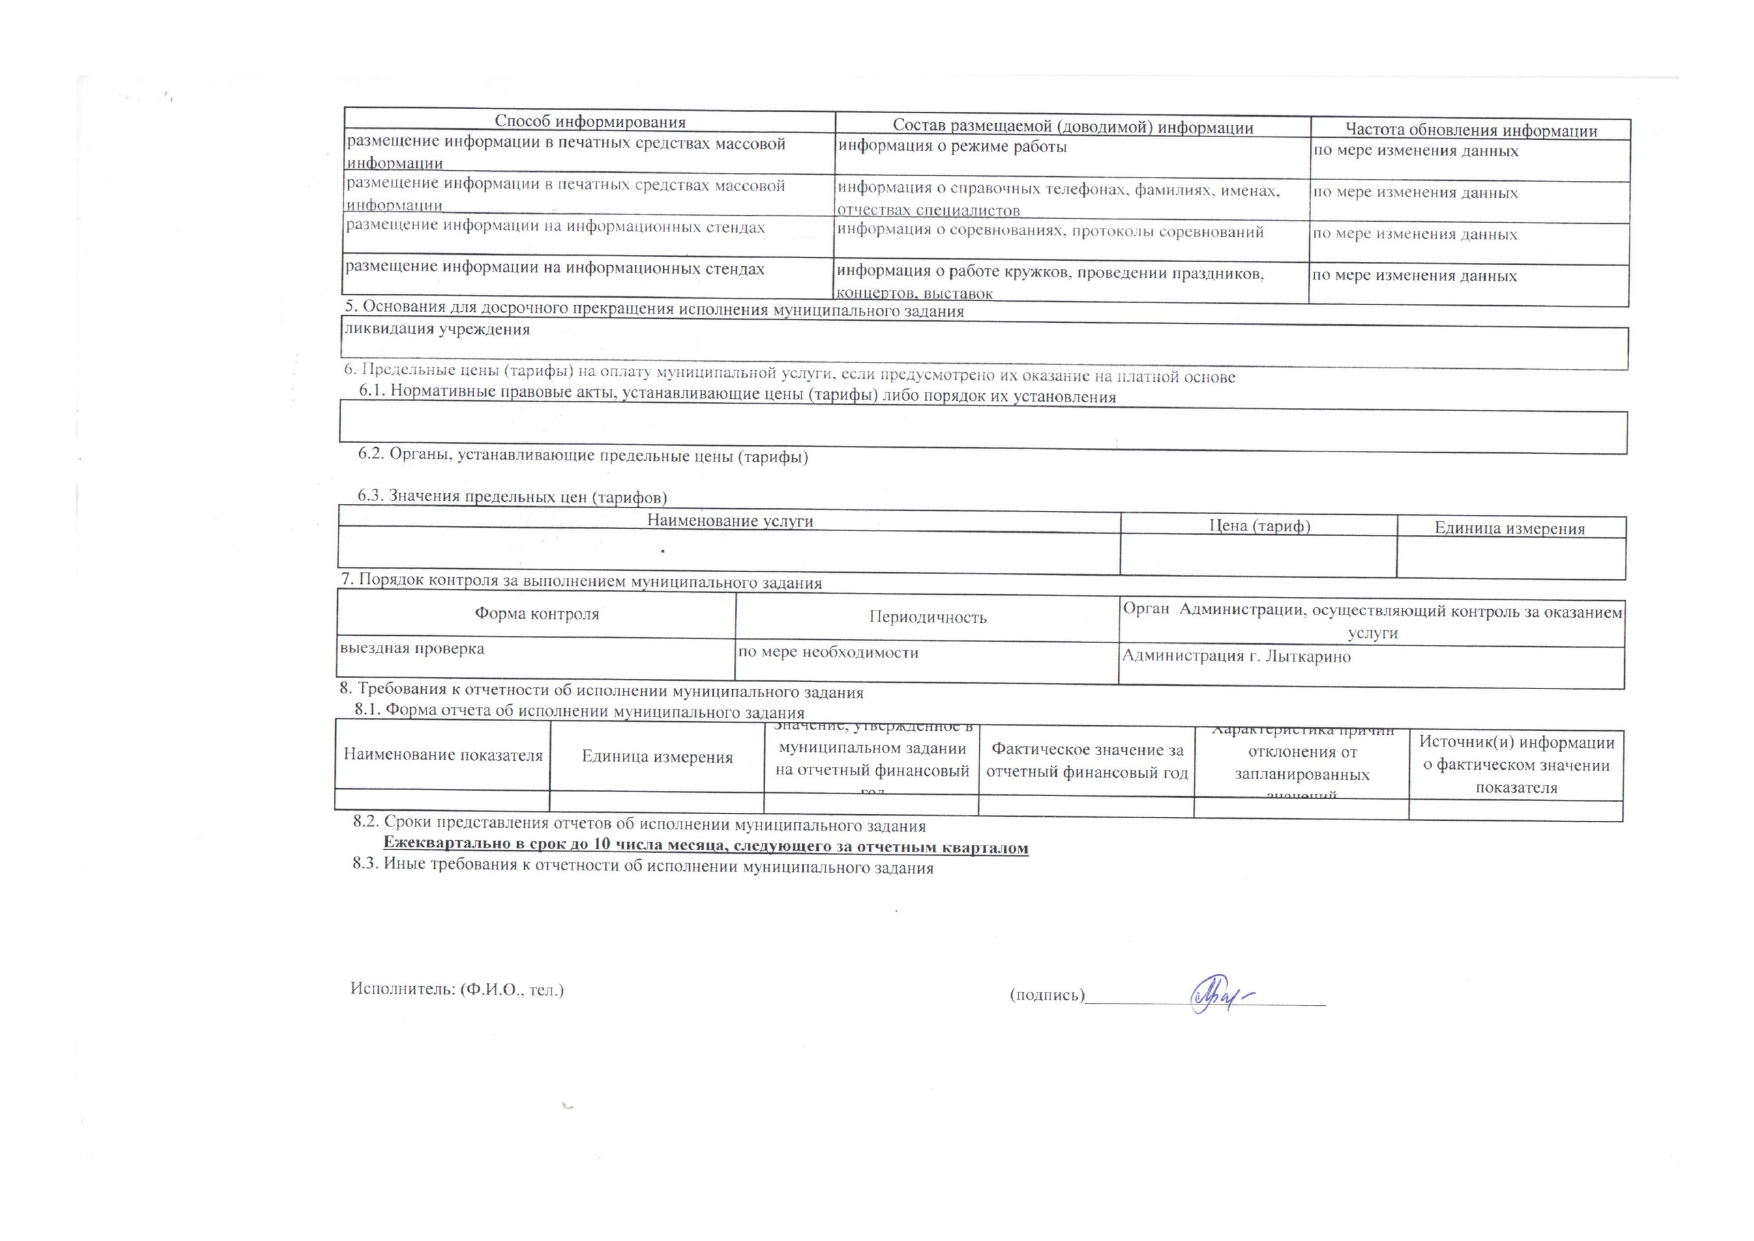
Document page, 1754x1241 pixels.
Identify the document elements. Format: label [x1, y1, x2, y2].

picture [75, 75, 1679, 1166]
